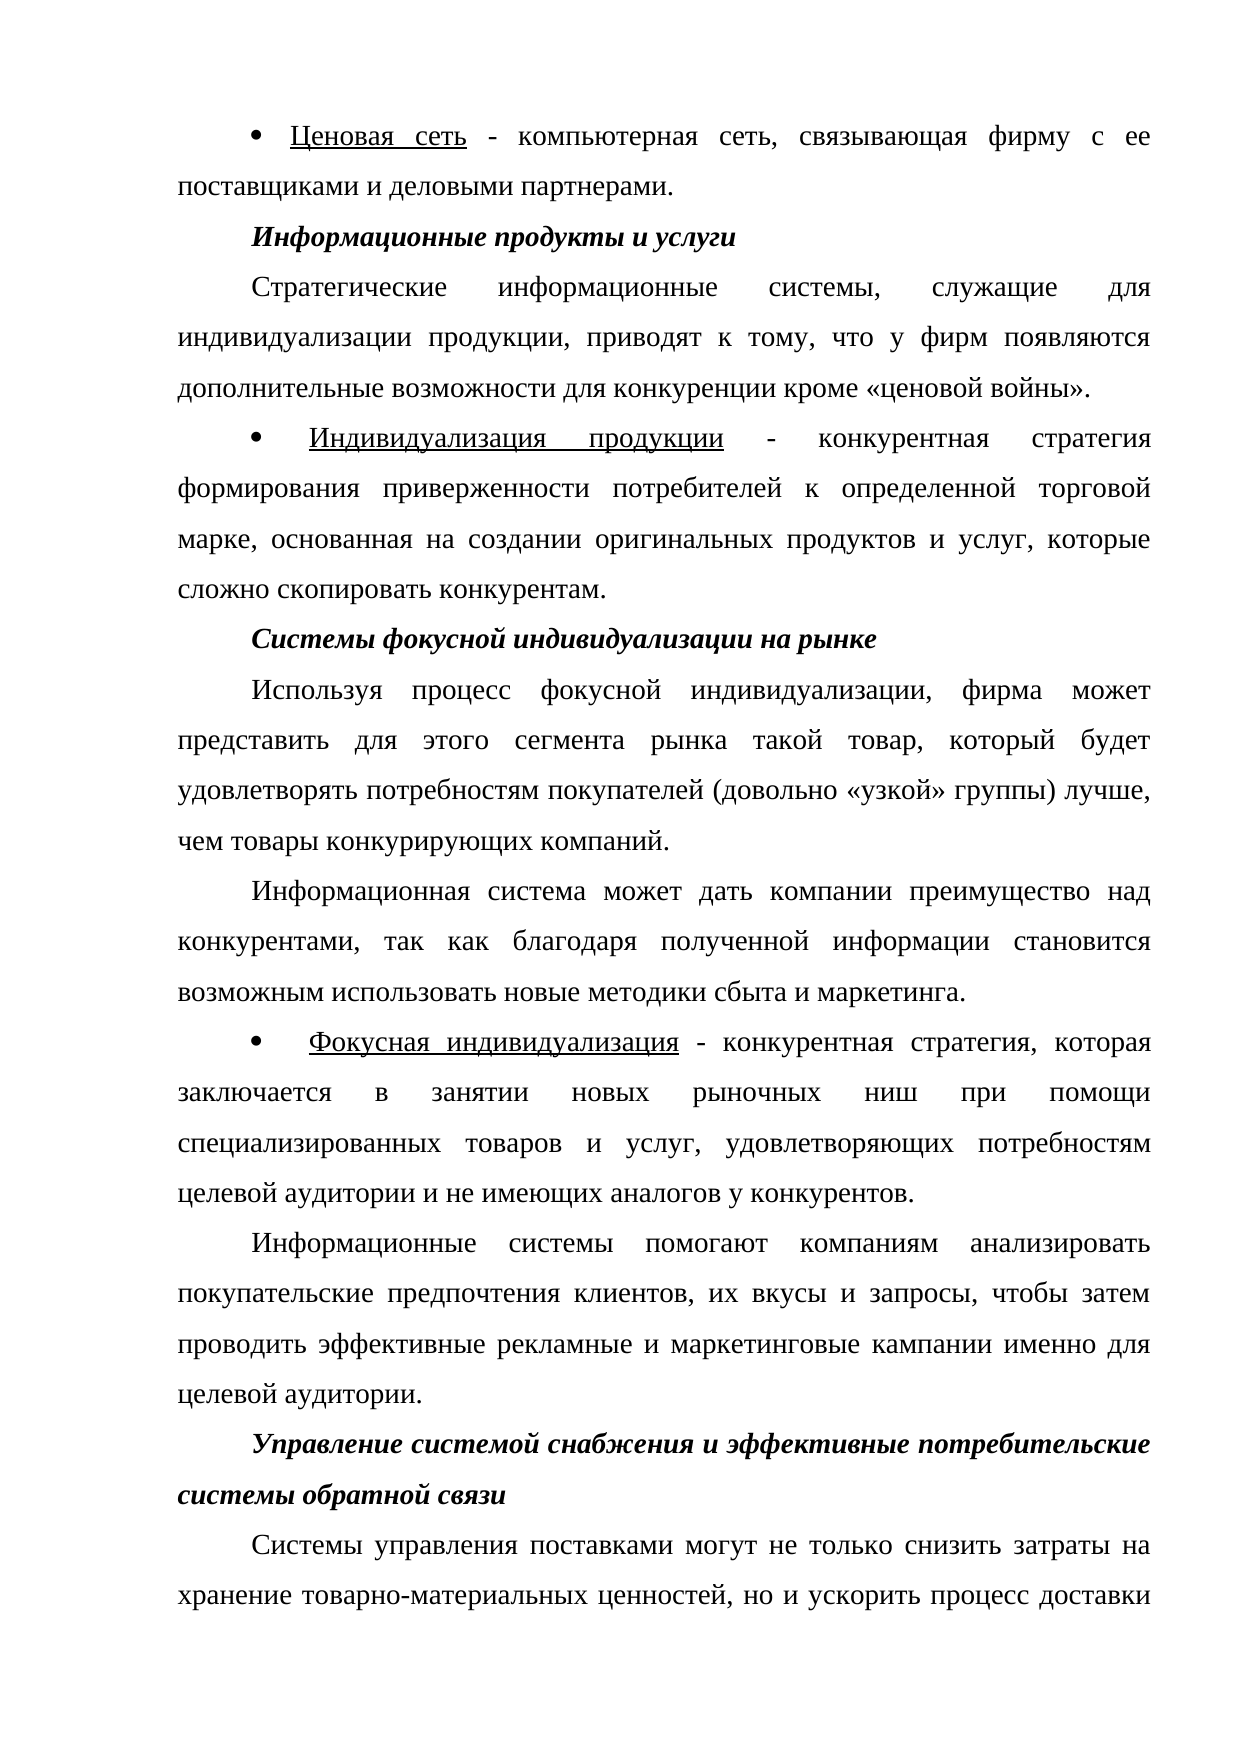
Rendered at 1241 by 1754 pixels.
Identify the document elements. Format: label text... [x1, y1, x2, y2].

list Фокусная индивидуализация - конкурентная стратегия, которая заключается в занятии новых рыночных ниш при помощи специализированных товаров и услуг, удовлетворяющих потребностям целевой аудитории и не имеющих аналогов у конкурентов. [177, 1024, 1152, 1208]
text Информационные продукты и услуги [177, 219, 1152, 252]
text Информационная система может дать компании преимущество над конкурентами, так как благодаря полученной информации становится возможным использовать новые методики сбыта и маркетинга. [177, 873, 1152, 1007]
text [177, 1527, 1152, 1611]
text Управление системой снабжения и эффективные потребительские системы обратной связи [177, 1427, 1152, 1510]
list Ценовая сеть - компьютерная сеть, связывающая фирму с ее поставщиками и деловыми партнерами. [177, 118, 1152, 202]
text Информационные системы помогают компаниям анализировать покупательские предпочтения клиентов, их вкусы и запросы, чтобы затем проводить эффективные рекламные и маркетинговые кампании именно для целевой аудитории. [177, 1225, 1152, 1410]
text Используя процесс фокусной индивидуализации, фирма может представить для этого сегмента рынка такой товар, который будет удовлетворять потребностям покупателей (довольно «узкой» группы) лучше, чем товары конкурирующих компаний. [177, 672, 1152, 856]
text Стратегические информационные системы, служащие для индивидуализации продукции, приводят к тому, что у фирм появляются дополнительные возможности для конкуренции кроме «ценовой войны». [177, 269, 1152, 403]
list Индивидуализация продукции - конкурентная стратегия формирования приверженности потребителей к определенной торговой марке, основанная на создании оригинальных продуктов и услуг, которые сложно скопировать конкурентам. [177, 420, 1152, 605]
text Системы фокусной индивидуализации на рынке [177, 621, 1152, 655]
